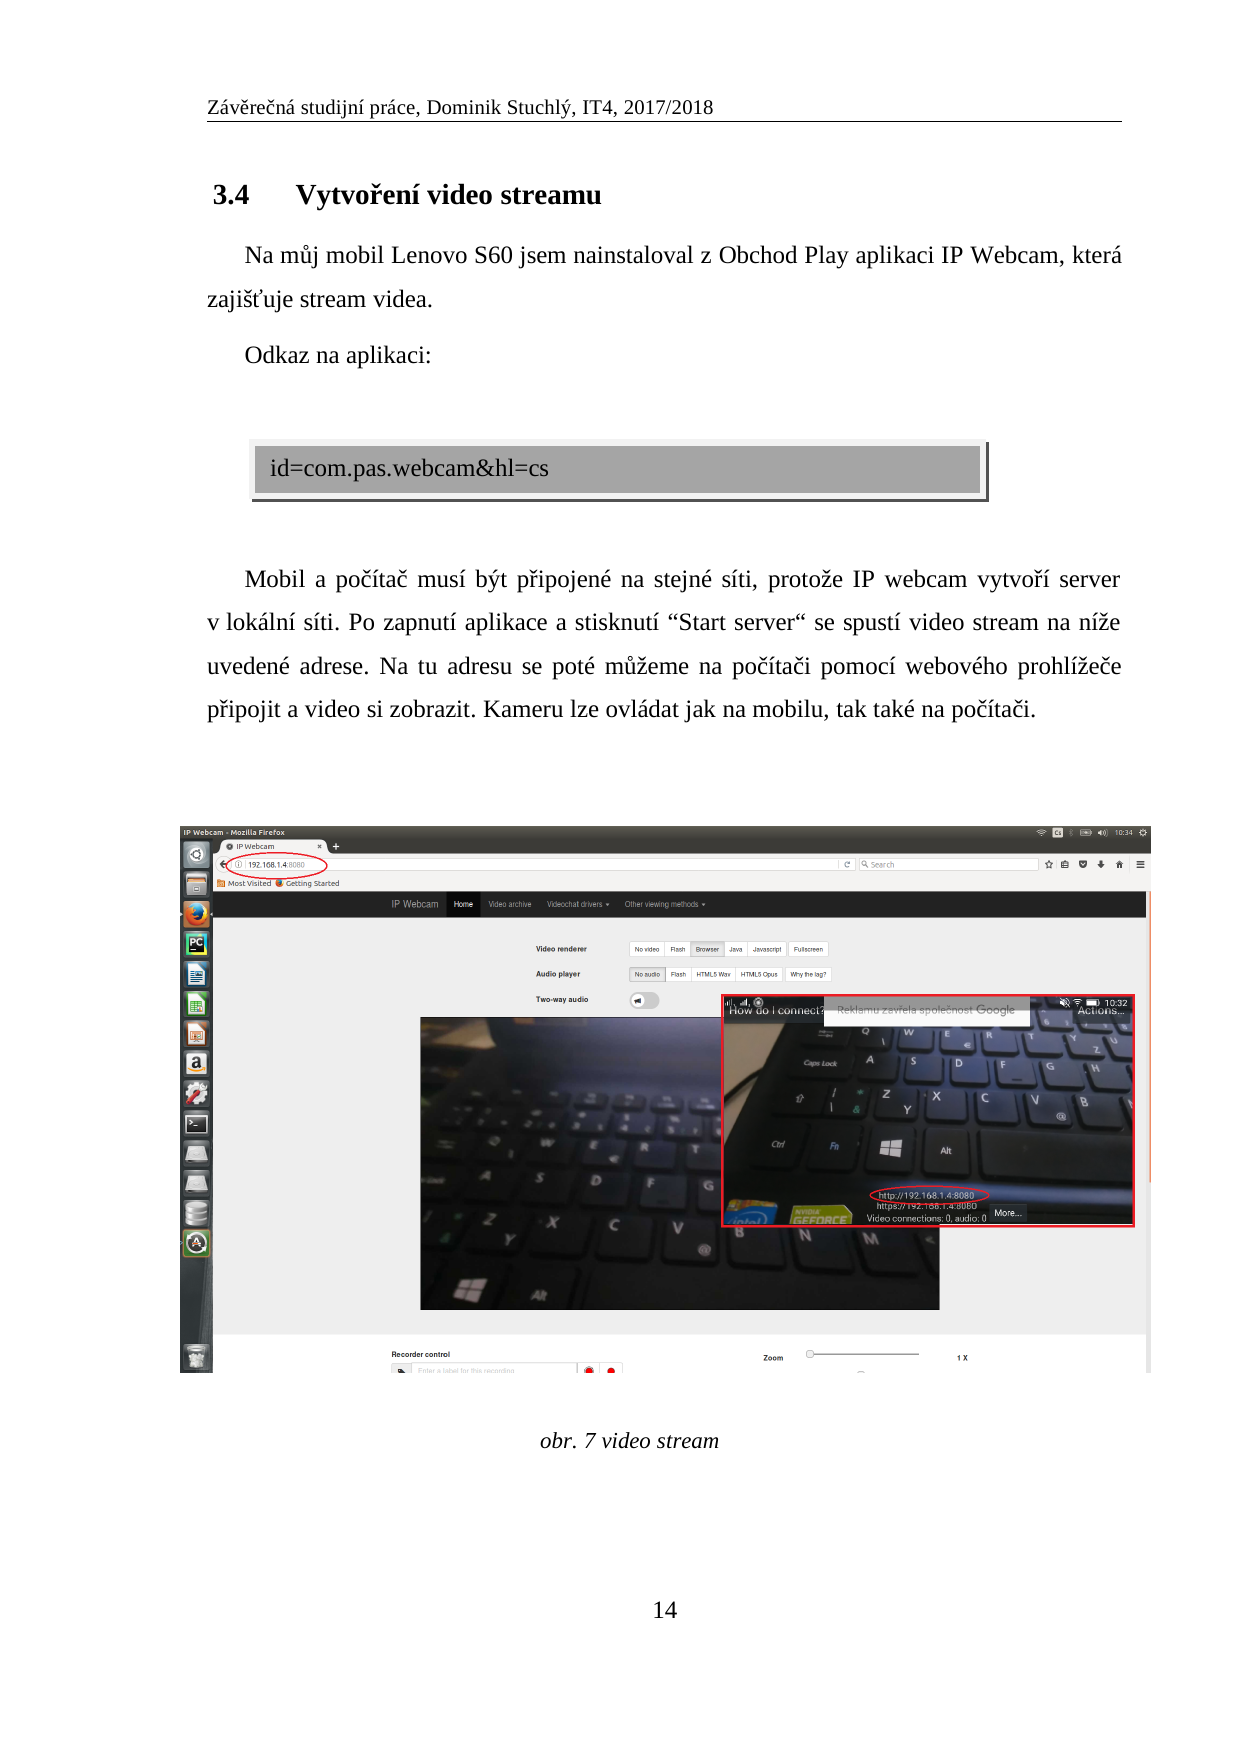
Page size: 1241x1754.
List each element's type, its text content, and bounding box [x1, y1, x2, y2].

text Na můj mobil Lenovo S60 jsem nainstaloval z Obchod Play aplikaci IP Webcam, která zajišťuje stream videa. [207, 240, 1122, 313]
subtitle Vytvoření video streamu [213, 177, 1122, 211]
text Mobil a počítač musí být připojené na stejné síti, protože IP webcam vytvoří server v lokální síti. Po zapnutí aplikace a stisknutí “Start server“ se spustí video stream na níže uvedené adrese. Na tu adresu se poté můžeme na počítači pomocí webového prohlížeče připojit a video si zobrazit. Kameru lze ovládat jak na mobilu, tak také na počítači. [207, 564, 1122, 723]
text Odkaz na aplikaci: [207, 339, 1122, 369]
picture [180, 826, 1151, 1373]
